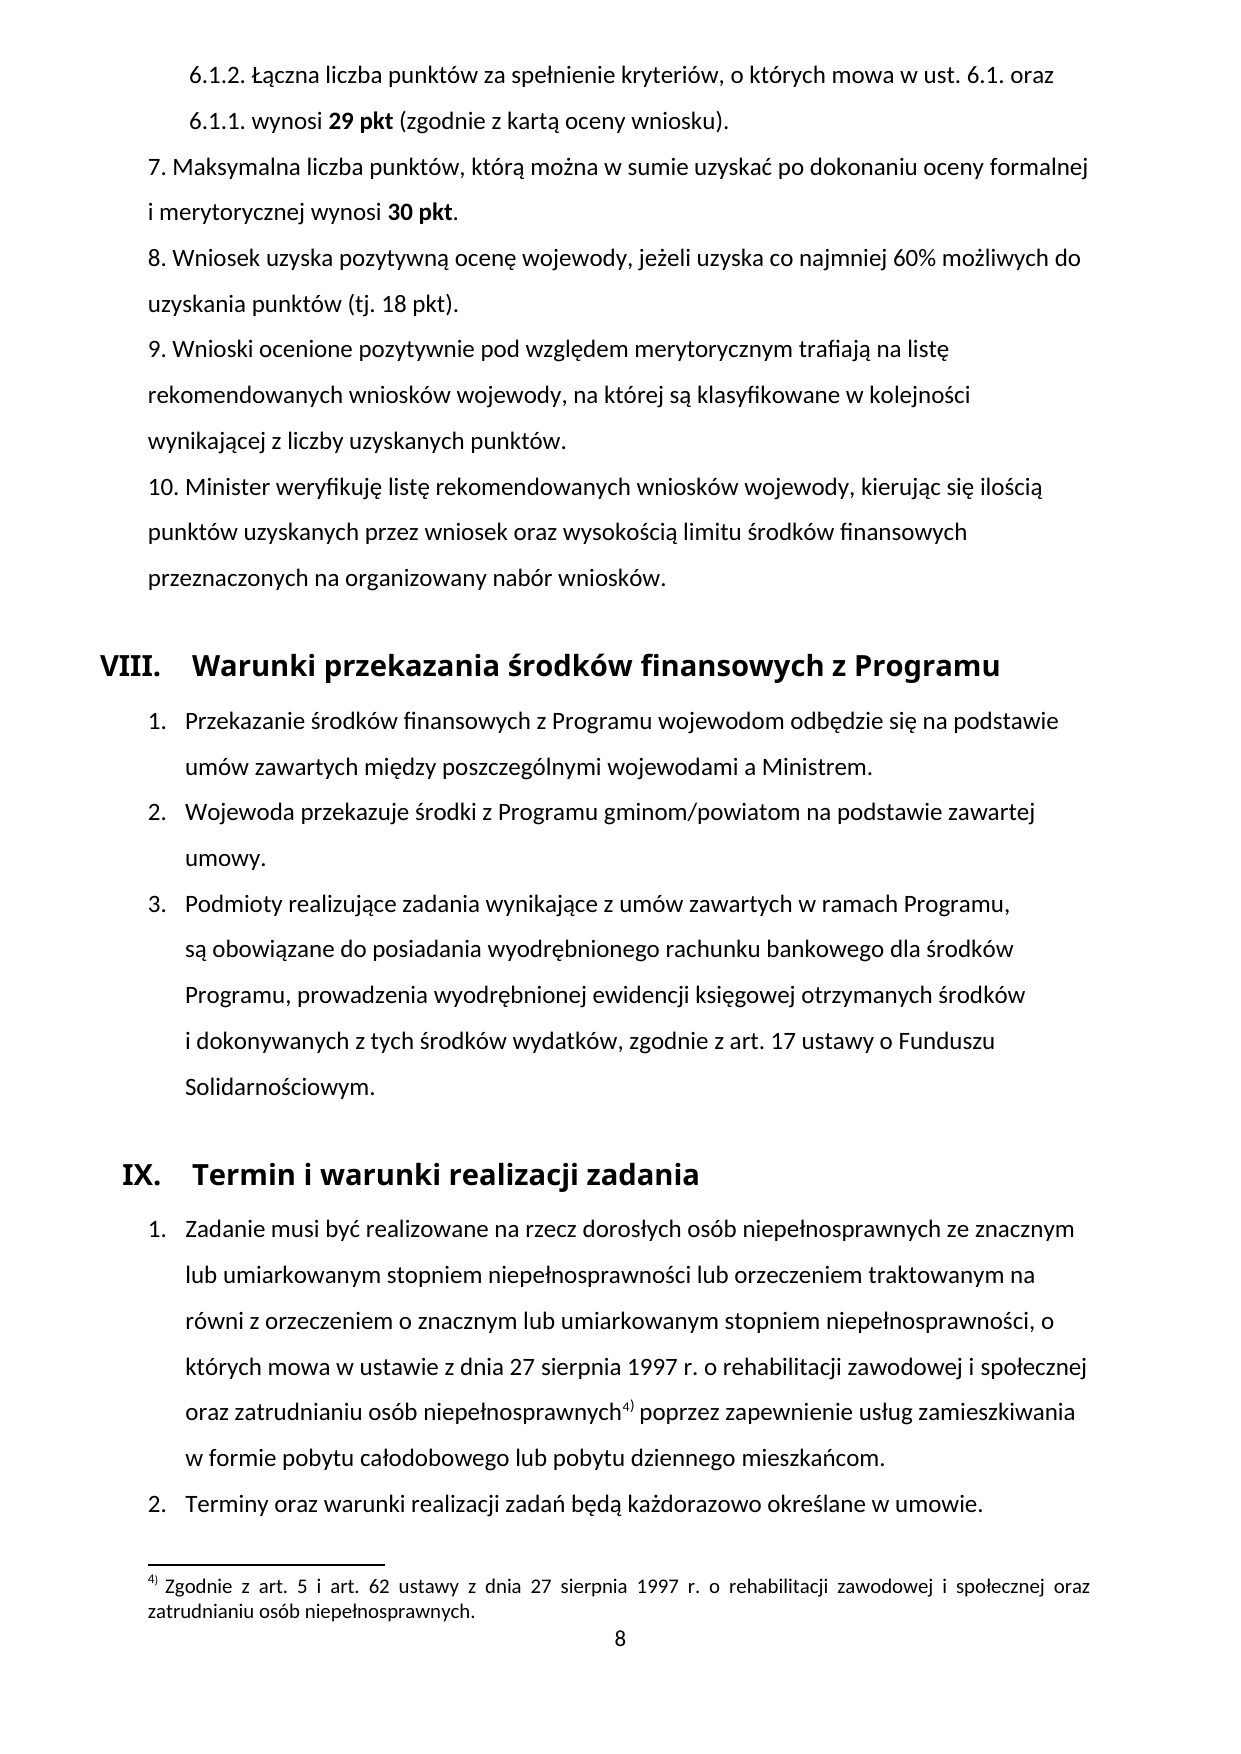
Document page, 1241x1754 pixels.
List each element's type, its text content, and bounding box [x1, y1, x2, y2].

text 8. Wniosek uzyska pozytywną ocenę wojewody, jeżeli uzyska co najmniej 60% możliwych do uzyskania punktów (tj. 18 pkt). [148, 242, 1093, 318]
subtitle Warunki przekazania środków finansowych z Programu [161, 645, 1093, 685]
list Zadanie musi być realizowane na rzecz dorosłych osób niepełnosprawnych ze znacznym lub umiarkowanym stopniem niepełnosprawności lub orzeczeniem traktowanym na równi z orzeczeniem o znacznym lub umiarkowanym stopniem niepełnosprawności, o których mowa w ustawie z dnia 27 sierpnia 1997 r. o rehabilitacji zawodowej i społecznej oraz zatrudnianiu osób niepełnosprawnych) poprzez zapewnienie usług zamieszkiwania w formie pobytu całodobowego lub pobytu dziennego mieszkańcom. [148, 1213, 1093, 1473]
text 10. Minister weryfikuję listę rekomendowanych wniosków wojewody, kierując się ilością punktów uzyskanych przez wniosek oraz wysokością limitu środków finansowych przeznaczonych na organizowany nabór wniosków. [148, 471, 1093, 593]
subtitle Termin i warunki realizacji zadania [161, 1154, 1093, 1194]
list Terminy oraz warunki realizacji zadań będą każdorazowo określane w umowie. [148, 1488, 1093, 1518]
list Wojewoda przekazuje środki z Programu gminom/powiatom na podstawie zawartej umowy. [148, 796, 1093, 873]
list Podmioty realizujące zadania wynikające z umów zawartych w ramach Programu, są obowiązane do posiadania wyodrębnionego rachunku bankowego dla środków Programu, prowadzenia wyodrębnionej ewidencji księgowej otrzymanych środków i dokonywanych z tych środków wydatków, zgodnie z art. 17 ustawy o Funduszu Solidarnościowym. [148, 888, 1093, 1101]
list Przekazanie środków finansowych z Programu wojewodom odbędzie się na podstawie umów zawartych między poszczególnymi wojewodami a Ministrem. [148, 705, 1093, 781]
text 7. Maksymalna liczba punktów, którą można w sumie uzyskać po dokonaniu oceny formalnej i merytorycznej wynosi 30 pkt. [148, 151, 1093, 227]
text 9. Wnioski ocenione pozytywnie pod względem merytorycznym trafiają na listę rekomendowanych wniosków wojewody, na której są klasyfikowane w kolejności wynikającej z liczby uzyskanych punktów. [148, 333, 1093, 456]
text 6.1.2. Łączna liczba punktów za spełnienie kryteriów, o których mowa w ust. 6.1. oraz 6.1.1. wynosi 29 pkt (zgodnie z kartą oceny wniosku). [189, 59, 1093, 135]
